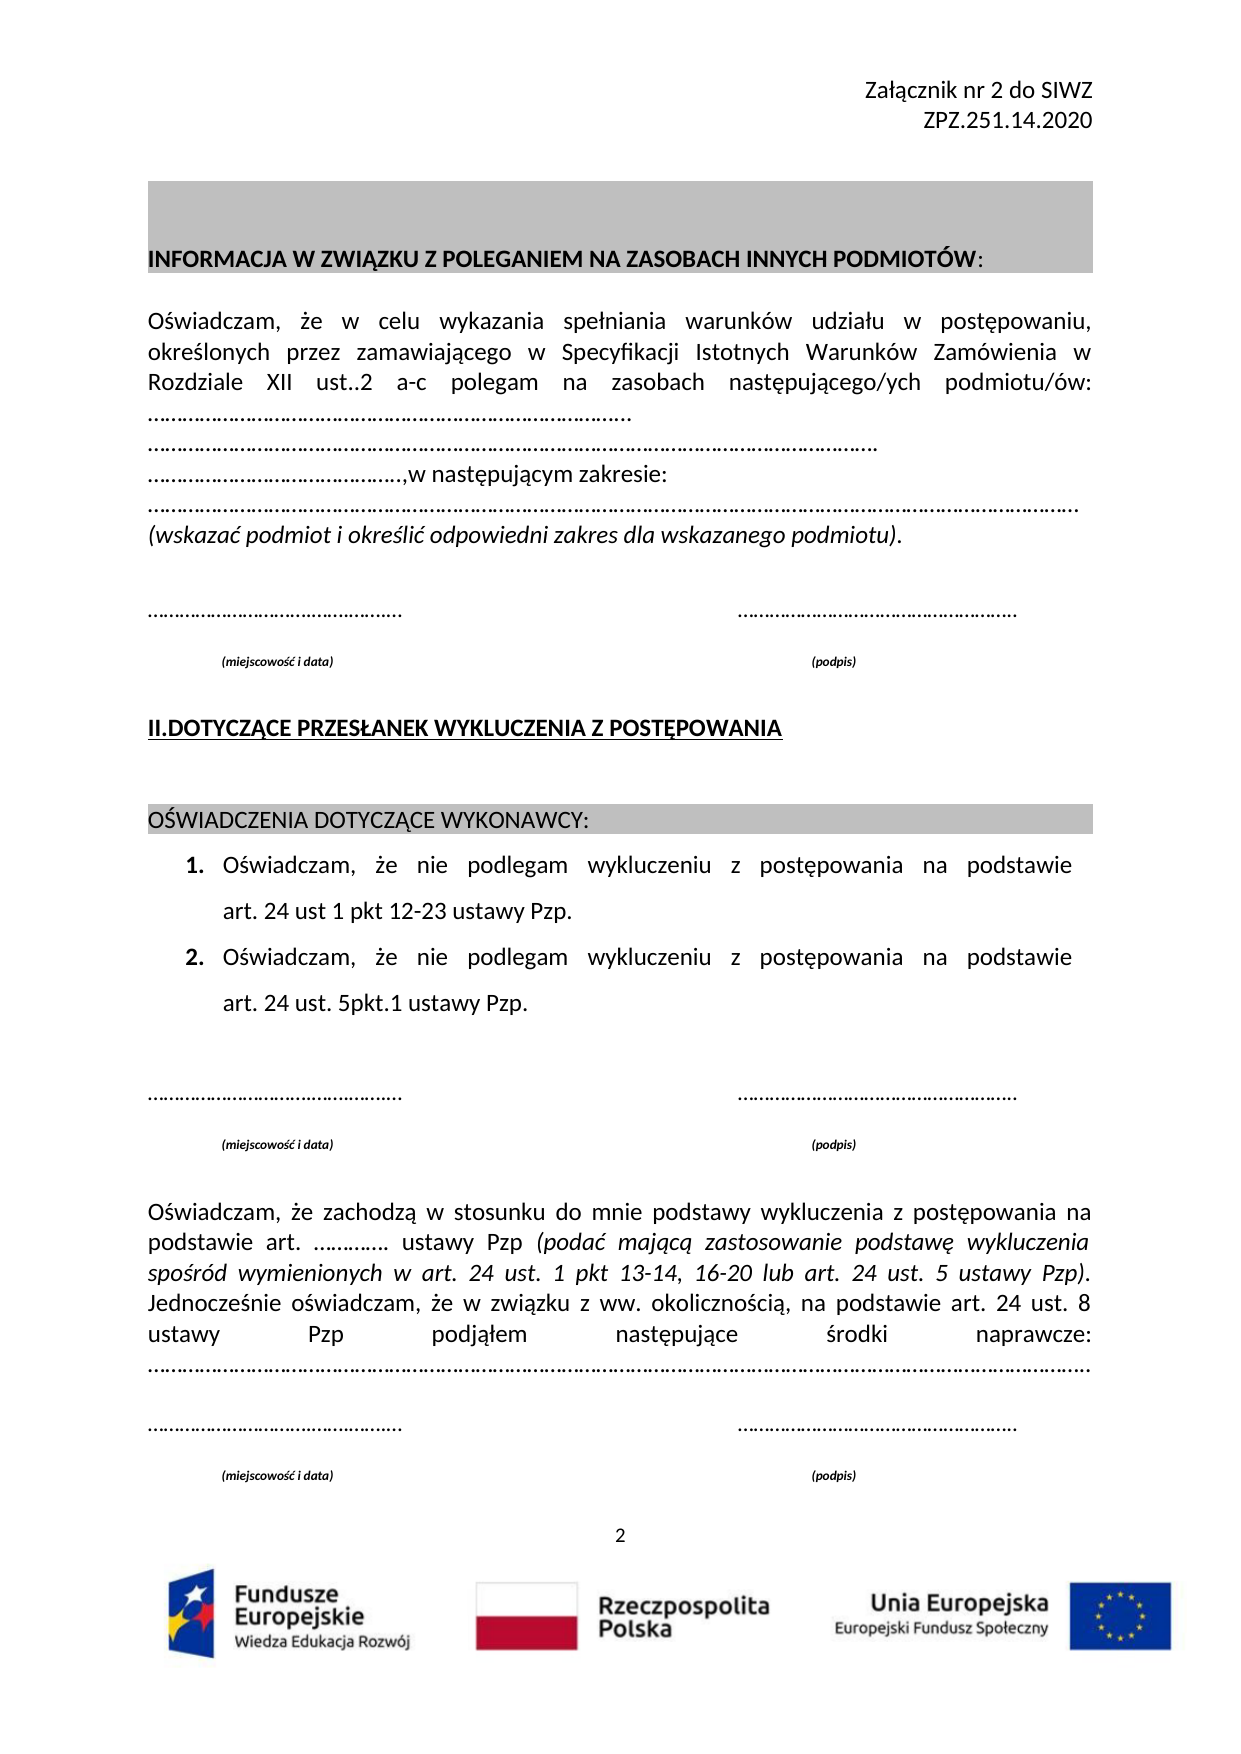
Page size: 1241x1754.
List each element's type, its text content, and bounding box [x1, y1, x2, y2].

picture [147, 1547, 1196, 1681]
text ………………………….…….…….… …………………………………………….. [148, 1409, 1093, 1437]
text (miejscowość i data) (podpis) [118, 1468, 1093, 1496]
text Oświadczam, że w celu wykazania spełniania warunków udziału w postępowaniu, określonych przez zamawiającego w Specyfikacji Istotnych Warunków Zamówienia w Rozdziale XII ust..2 a-c polegam na zasobach następującego/ych podmiotu/ów: ………………………………………………………………………...……………………………………………………………………………………………………………….……………………………………..,w następującym zakresie: [148, 305, 1093, 488]
text Oświadczam, że zachodzą w stosunku do mnie podstawy wykluczenia z postępowania na podstawie art. …………. ustawy Pzp (podać mającą zastosowanie podstawę wykluczenia spośród wymienionych w art. 24 ust. 1 pkt 13-14, 16-20 lub art. 24 ust. 5 ustawy Pzp). Jednocześnie oświadczam, że w związku z ww. okolicznością, na podstawie art. 24 ust. 8 ustawy Pzp podjąłem następujące środki naprawcze: ……………………………………………………………………………………………………………………………………………….. [148, 1196, 1093, 1379]
text (wskazać podmiot i określić odpowiedni zakres dla wskazanego podmiotu). [148, 519, 1093, 549]
text ………………………….…….…….… …………………………………………….. [148, 595, 1093, 623]
text (miejscowość i data) (podpis) [118, 654, 1093, 682]
text ………………………….…….…….… …………………………………………….. [148, 1078, 1093, 1106]
list Oświadczam, że nie podlegam wykluczeniu z postępowania na podstawie art. 24 ust 1 pkt 12-23 ustawy Pzp. [185, 850, 1093, 926]
text (miejscowość i data) (podpis) [118, 1137, 1093, 1165]
text OŚWIADCZENIA DOTYCZĄCE WYKONAWCY: [148, 804, 1093, 834]
text ……………………………………………………………………………………………………………………………………………… [148, 488, 1093, 519]
list Oświadczam, że nie podlegam wykluczeniu z postępowania na podstawie art. 24 ust. 5pkt.1 ustawy Pzp. [185, 941, 1093, 1017]
text INFORMACJA W ZWIĄZKU Z POLEGANIEM NA ZASOBACH INNYCH PODMIOTÓW: [148, 243, 1093, 273]
text II.DOTYCZĄCE PRZESŁANEK WYKLUCZENIA Z POSTĘPOWANIA [148, 712, 1093, 743]
